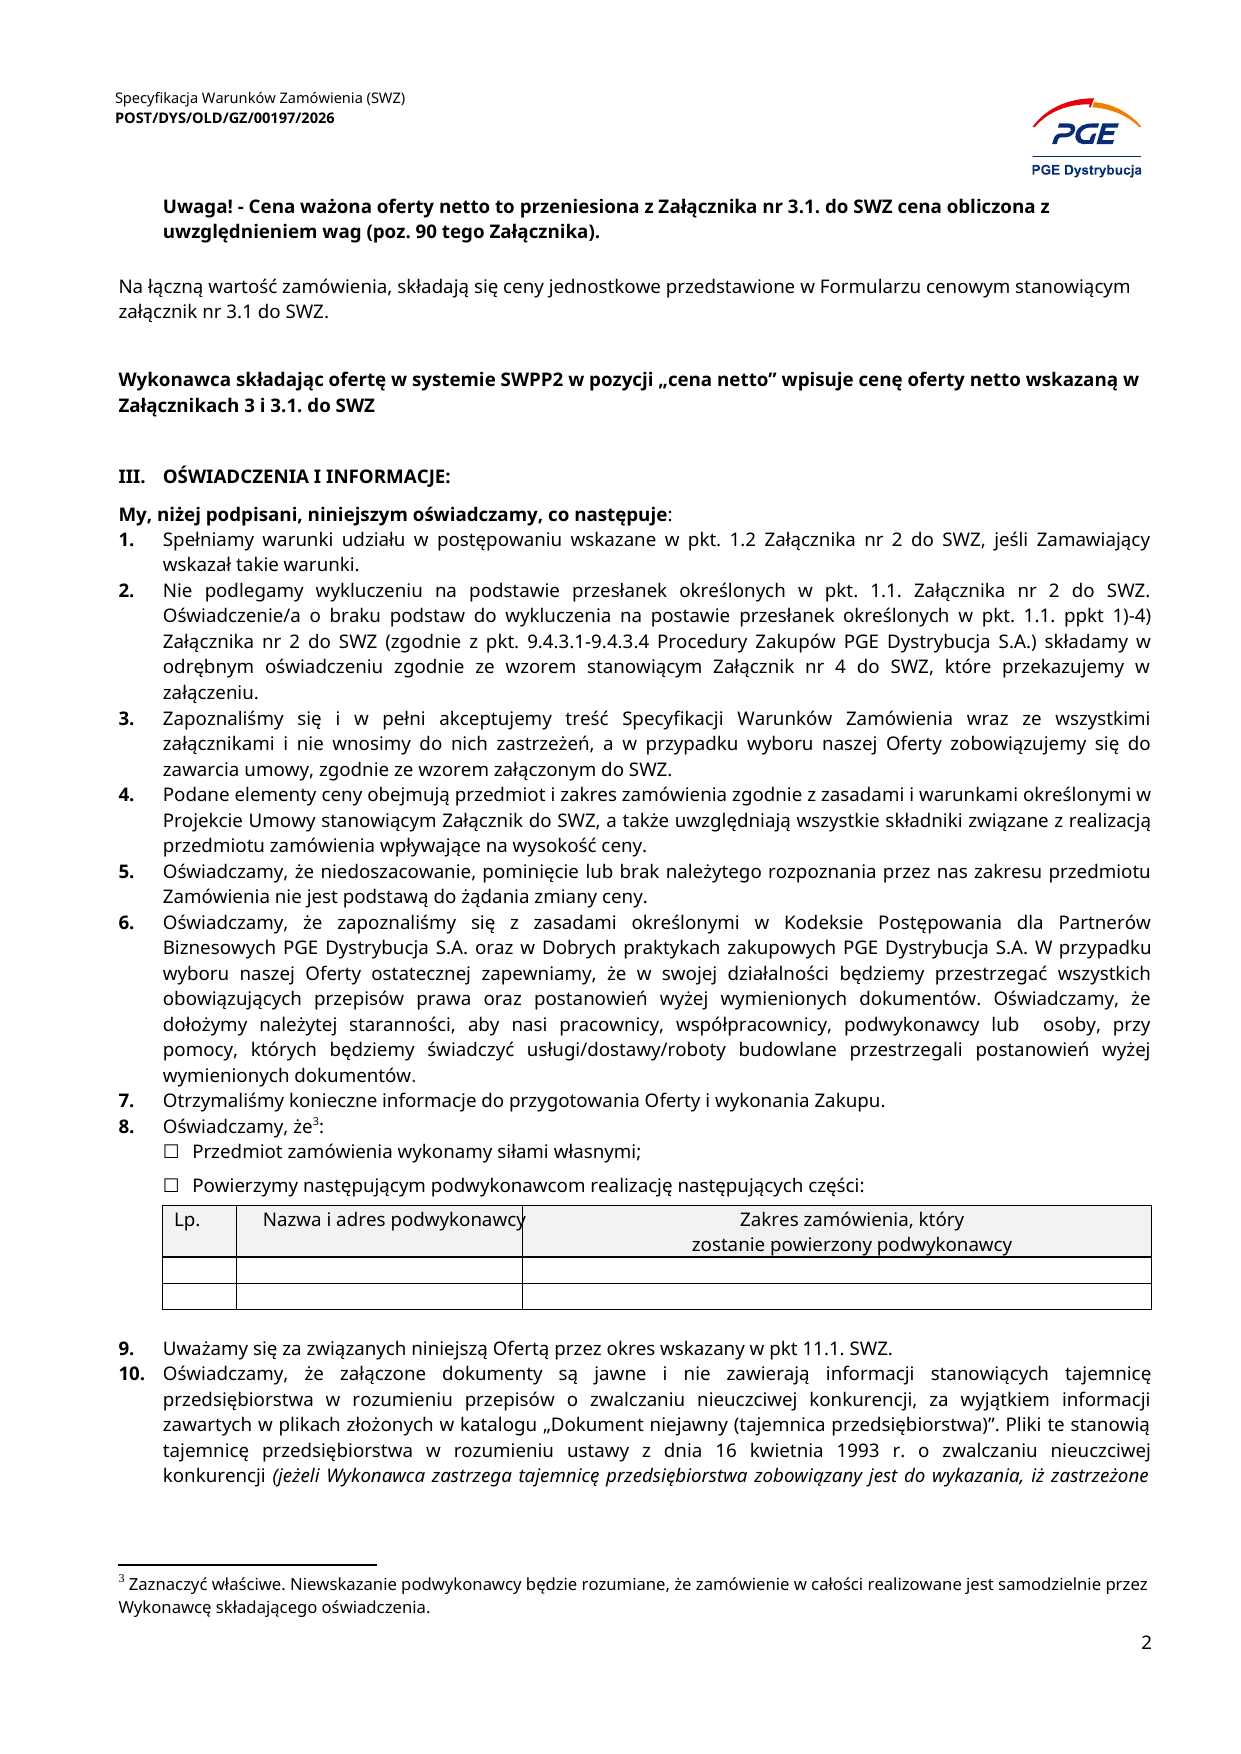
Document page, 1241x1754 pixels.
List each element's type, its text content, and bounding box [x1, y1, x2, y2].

text Powierzymy następującym podwykonawcom realizację następujących części: [163, 1172, 1181, 1197]
table_header Zakres zamówienia, który zostanie powierzony podwykonawcy [523, 1206, 1151, 1256]
table_cell [523, 1258, 1151, 1282]
list Nie podlegamy wykluczeniu na podstawie przesłanek określonych w pkt. 1.1. Załącznika nr 2 do SWZ. Oświadczenie/a o braku podstaw do wykluczenia na postawie przesłanek określonych w pkt. 1.1. ppkt 1)-4) Załącznika nr 2 do SWZ (zgodnie z pkt. 9.4.3.1-9.4.3.4 Procedury Zakupów PGE Dystrybucja S.A.) składamy w odrębnym oświadczeniu zgodnie ze wzorem stanowiącym Załącznik nr 4 do SWZ, które przekazujemy w załączeniu. [118, 577, 1152, 705]
text Przedmiot zamówienia wykonamy siłami własnymi; [163, 1139, 1181, 1164]
list Zapoznaliśmy się i w pełni akceptujemy treść Specyfikacji Warunków Zamówienia wraz ze wszystkimi załącznikami i nie wnosimy do nich zastrzeżeń, a w przypadku wyboru naszej Oferty zobowiązujemy się do zawarcia umowy, zgodnie ze wzorem załączonym do SWZ. [118, 705, 1152, 781]
table_cell [237, 1284, 522, 1308]
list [118, 1361, 1152, 1488]
text Na łączną wartość zamówienia, składają się ceny jednostkowe przedstawione w Formularzu cenowym stanowiącym załącznik nr 3.1 do SWZ. [118, 273, 1152, 324]
subtitle OŚWIADCZENIA I INFORMACJE: [118, 464, 1152, 489]
list Oświadczamy, że niedoszacowanie, pominięcie lub brak należytego rozpoznania przez nas zakresu przedmiotu Zamówienia nie jest podstawą do żądania zmiany ceny. [118, 858, 1152, 909]
table_header Nazwa i adres podwykonawcy [237, 1206, 522, 1256]
list Uwaga! - Cena ważona oferty netto to przeniesiona z Załącznika nr 3.1. do SWZ cena obliczona z uwzględnieniem wag (poz. 90 tego Załącznika). [163, 193, 1152, 244]
table_header Lp. [163, 1206, 236, 1256]
list Uważamy się za związanych niniejszą Ofertą przez okres wskazany w pkt 11.1. SWZ. [118, 1335, 1152, 1361]
list Oświadczamy, że zapoznaliśmy się z zasadami określonymi w Kodeksie Postępowania dla Partnerów Biznesowych PGE Dystrybucja S.A. oraz w Dobrych praktykach zakupowych PGE Dystrybucja S.A. W przypadku wyboru naszej Oferty ostatecznej zapewniamy, że w swojej działalności będziemy przestrzegać wszystkich obowiązujących przepisów prawa oraz postanowień wyżej wymienionych dokumentów. Oświadczamy, że dołożymy należytej staranności, aby nasi pracownicy, współpracownicy, podwykonawcy lub osoby, przy pomocy, których będziemy świadczyć usługi/dostawy/roboty budowlane przestrzegali postanowień wyżej wymienionych dokumentów. [118, 909, 1152, 1088]
list Podane elementy ceny obejmują przedmiot i zakres zamówienia zgodnie z zasadami i warunkami określonymi w Projekcie Umowy stanowiącym Załącznik do SWZ, a także uwzględniają wszystkie składniki związane z realizacją przedmiotu zamówienia wpływające na wysokość ceny. [118, 781, 1152, 858]
text Wykonawca składając ofertę w systemie SWPP2 w pozycji „cena netto” wpisuje cenę oferty netto wskazaną w Załącznikach 3 i 3.1. do SWZ [118, 366, 1152, 417]
table_cell [163, 1258, 236, 1282]
list Spełniamy warunki udziału w postępowaniu wskazane w pkt. 1.2 Załącznika nr 2 do SWZ, jeśli Zamawiający wskazał takie warunki. [118, 526, 1152, 577]
list My, niżej podpisani, niniejszym oświadczamy, co następuje: [118, 501, 1152, 526]
table_cell [237, 1258, 522, 1282]
list Oświadczamy, że: [118, 1113, 1152, 1139]
table_cell [163, 1284, 236, 1308]
table_cell [523, 1284, 1151, 1308]
list Otrzymaliśmy konieczne informacje do przygotowania Oferty i wykonania Zakupu. [118, 1088, 1152, 1113]
